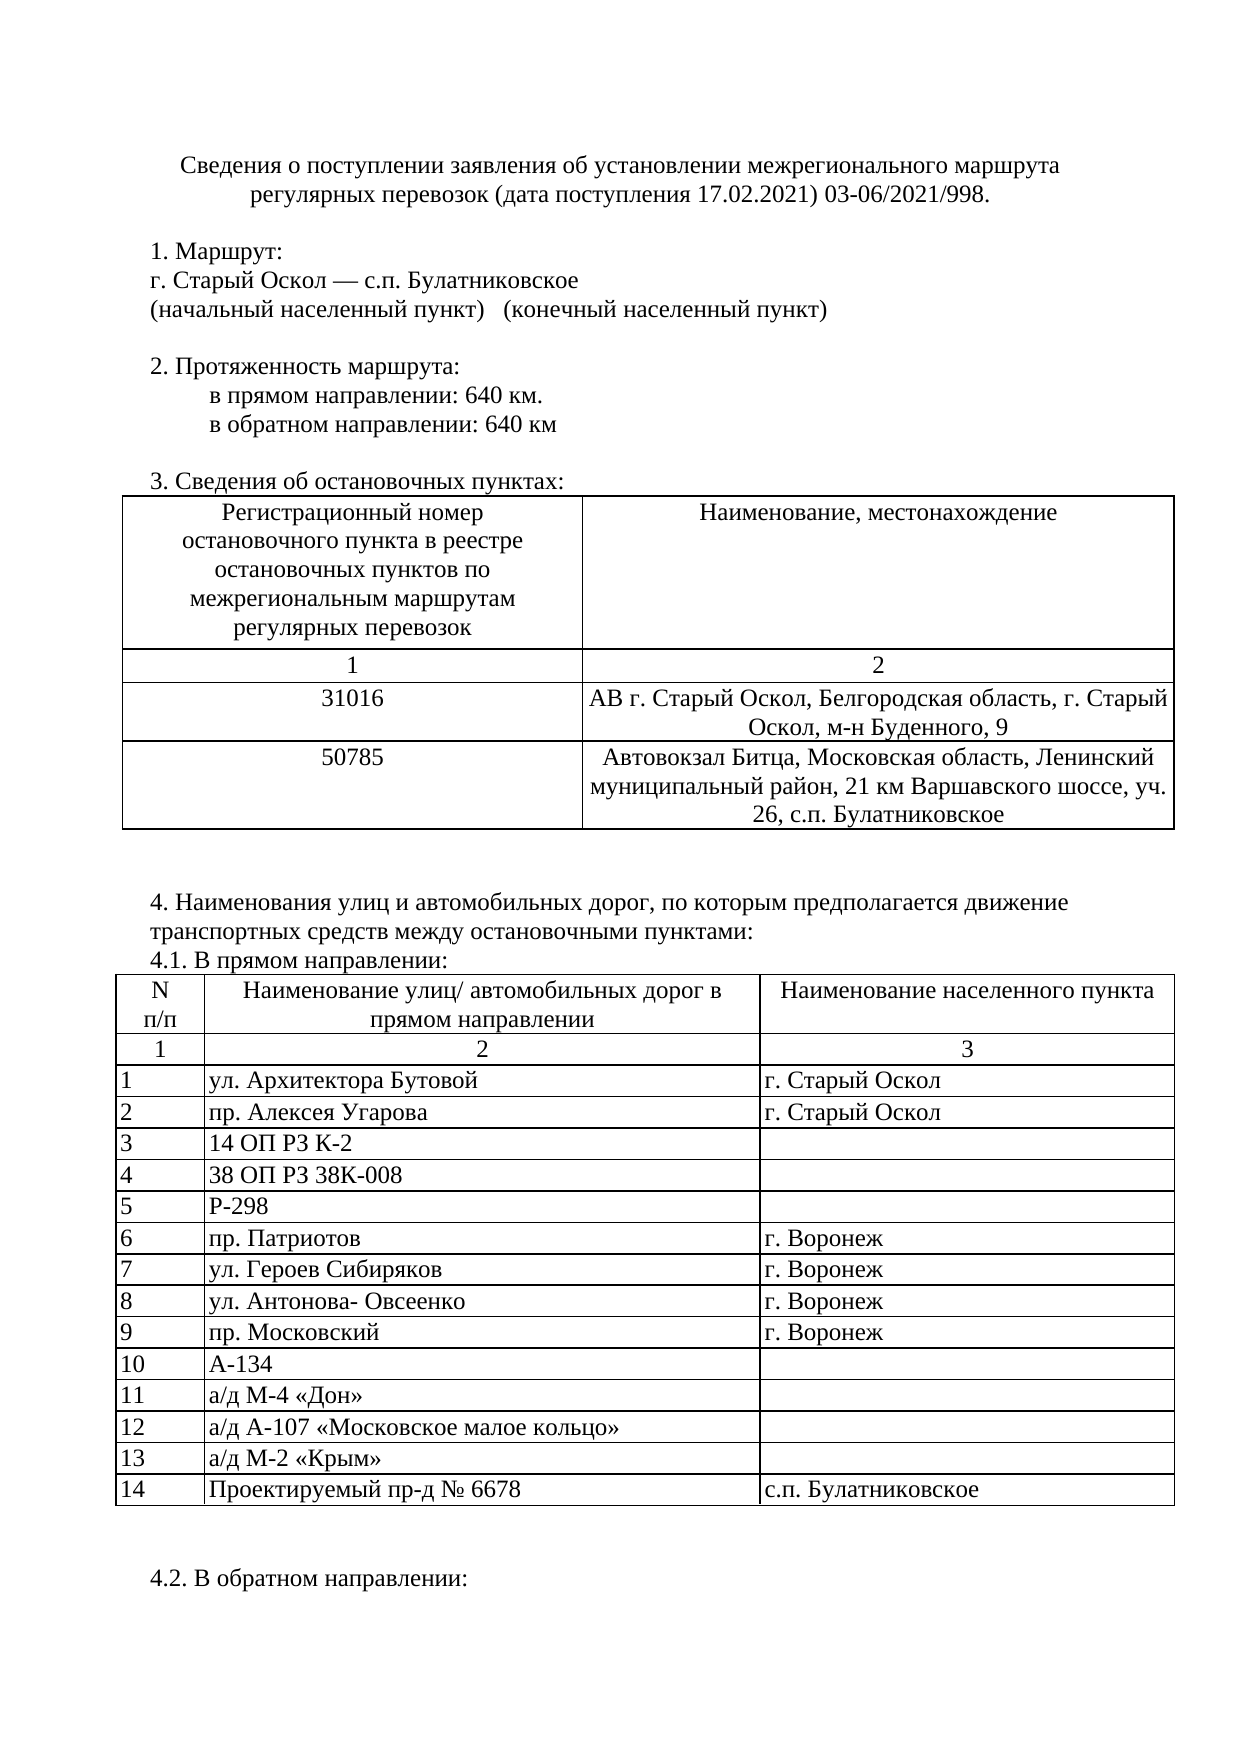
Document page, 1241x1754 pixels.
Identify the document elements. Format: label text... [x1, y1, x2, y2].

table_cell [761, 1412, 1174, 1442]
table_cell АВ г. Старый Оскол, Белгородская область, г. Старый Оскол, м-н Буденного, 9 [583, 683, 1173, 740]
text в обратном направлении: 640 км [150, 409, 1090, 437]
table_cell 11 [117, 1380, 204, 1410]
table_cell ул. Архитектора Бутовой [205, 1066, 759, 1096]
table_header Регистрационный номер остановочного пункта в реестре остановочных пунктов по межрегиональным маршрутам регулярных перевозок [123, 497, 582, 648]
table_cell ул. Героев Сибиряков [205, 1255, 759, 1284]
table_cell 3 [761, 1034, 1174, 1064]
table_cell 1 [117, 1034, 204, 1064]
table_cell г. Воронеж [761, 1286, 1174, 1316]
table_cell 10 [117, 1349, 204, 1379]
table_cell 31016 [123, 683, 582, 740]
table_cell г. Воронеж [761, 1255, 1174, 1284]
table_cell г. Старый Оскол [761, 1066, 1174, 1096]
table_cell пр. Алексея Угарова [205, 1097, 759, 1127]
table_cell а/д М-4 «Дон» [205, 1380, 759, 1410]
text 4. Наименования улиц и автомобильных дорог, по которым предполагается движение транспортных средств между остановочными пунктами: [150, 887, 1090, 945]
table_cell 14 ОП РЗ К-2 [205, 1129, 759, 1158]
table_cell 13 [117, 1443, 204, 1473]
table_cell 2 [583, 650, 1173, 681]
table_header Наименование населенного пункта [761, 975, 1174, 1033]
table_cell [761, 1349, 1174, 1379]
table_cell 38 ОП РЗ 38К-008 [205, 1160, 759, 1190]
table_cell 5 [117, 1192, 204, 1221]
text 2. Протяженность маршрута: [150, 351, 1090, 380]
text 1. Маршрут: [150, 236, 1090, 265]
table_header N п/п [117, 975, 204, 1033]
table_cell 2 [117, 1097, 204, 1127]
table_cell Автовокзал Битца, Московская область, Ленинский муниципальный район, 21 км Варшавского шоссе, уч. 26, с.п. Булатниковское [583, 742, 1173, 828]
table_cell 9 [117, 1317, 204, 1347]
table_cell [761, 1380, 1174, 1410]
table_cell 6 [117, 1223, 204, 1253]
table_cell Р-298 [205, 1192, 759, 1221]
table_cell 14 [117, 1475, 204, 1504]
table_cell 12 [117, 1412, 204, 1442]
table_cell 8 [117, 1286, 204, 1316]
table_cell Проектируемый пр-д № 6678 [205, 1475, 759, 1504]
table_cell пр. Московский [205, 1317, 759, 1347]
table_cell пр. Патриотов [205, 1223, 759, 1253]
table_cell ул. Антонова- Овсеенко [205, 1286, 759, 1316]
table_cell с.п. Булатниковское [761, 1475, 1174, 1504]
table_cell 1 [123, 650, 582, 681]
table_cell 50785 [123, 742, 582, 828]
table_cell а/д А-107 «Московское малое кольцо» [205, 1412, 759, 1442]
table_cell г. Старый Оскол [761, 1097, 1174, 1127]
text Сведения о поступлении заявления об установлении межрегионального маршрута регулярных перевозок (дата поступления 17.02.2021) 03-06/2021/998. [150, 150, 1090, 207]
table_cell 7 [117, 1255, 204, 1284]
table_cell [761, 1192, 1174, 1221]
table_cell 2 [205, 1034, 759, 1064]
table_cell 1 [117, 1066, 204, 1096]
table_cell 4 [117, 1160, 204, 1190]
table_cell [761, 1129, 1174, 1158]
table_cell г. Воронеж [761, 1223, 1174, 1253]
text (начальный населенный пункт) (конечный населенный пункт) [150, 294, 1090, 322]
text 4.1. В прямом направлении: [150, 945, 1090, 973]
table_cell [761, 1160, 1174, 1190]
table_cell а/д М-2 «Крым» [205, 1443, 759, 1473]
text в прямом направлении: 640 км. [150, 380, 1090, 409]
text г. Старый Оскол — с.п. Булатниковское [150, 265, 1090, 294]
text 3. Сведения об остановочных пунктах: [150, 466, 1090, 495]
table_cell г. Воронеж [761, 1317, 1174, 1347]
table_cell 3 [117, 1129, 204, 1158]
table_header Наименование, местонахождение [583, 497, 1173, 648]
table_header Наименование улиц/ автомобильных дорог в прямом направлении [205, 975, 759, 1033]
text 4.2. В обратном направлении: [150, 1563, 1090, 1592]
table_cell А-134 [205, 1349, 759, 1379]
table_cell [761, 1443, 1174, 1473]
